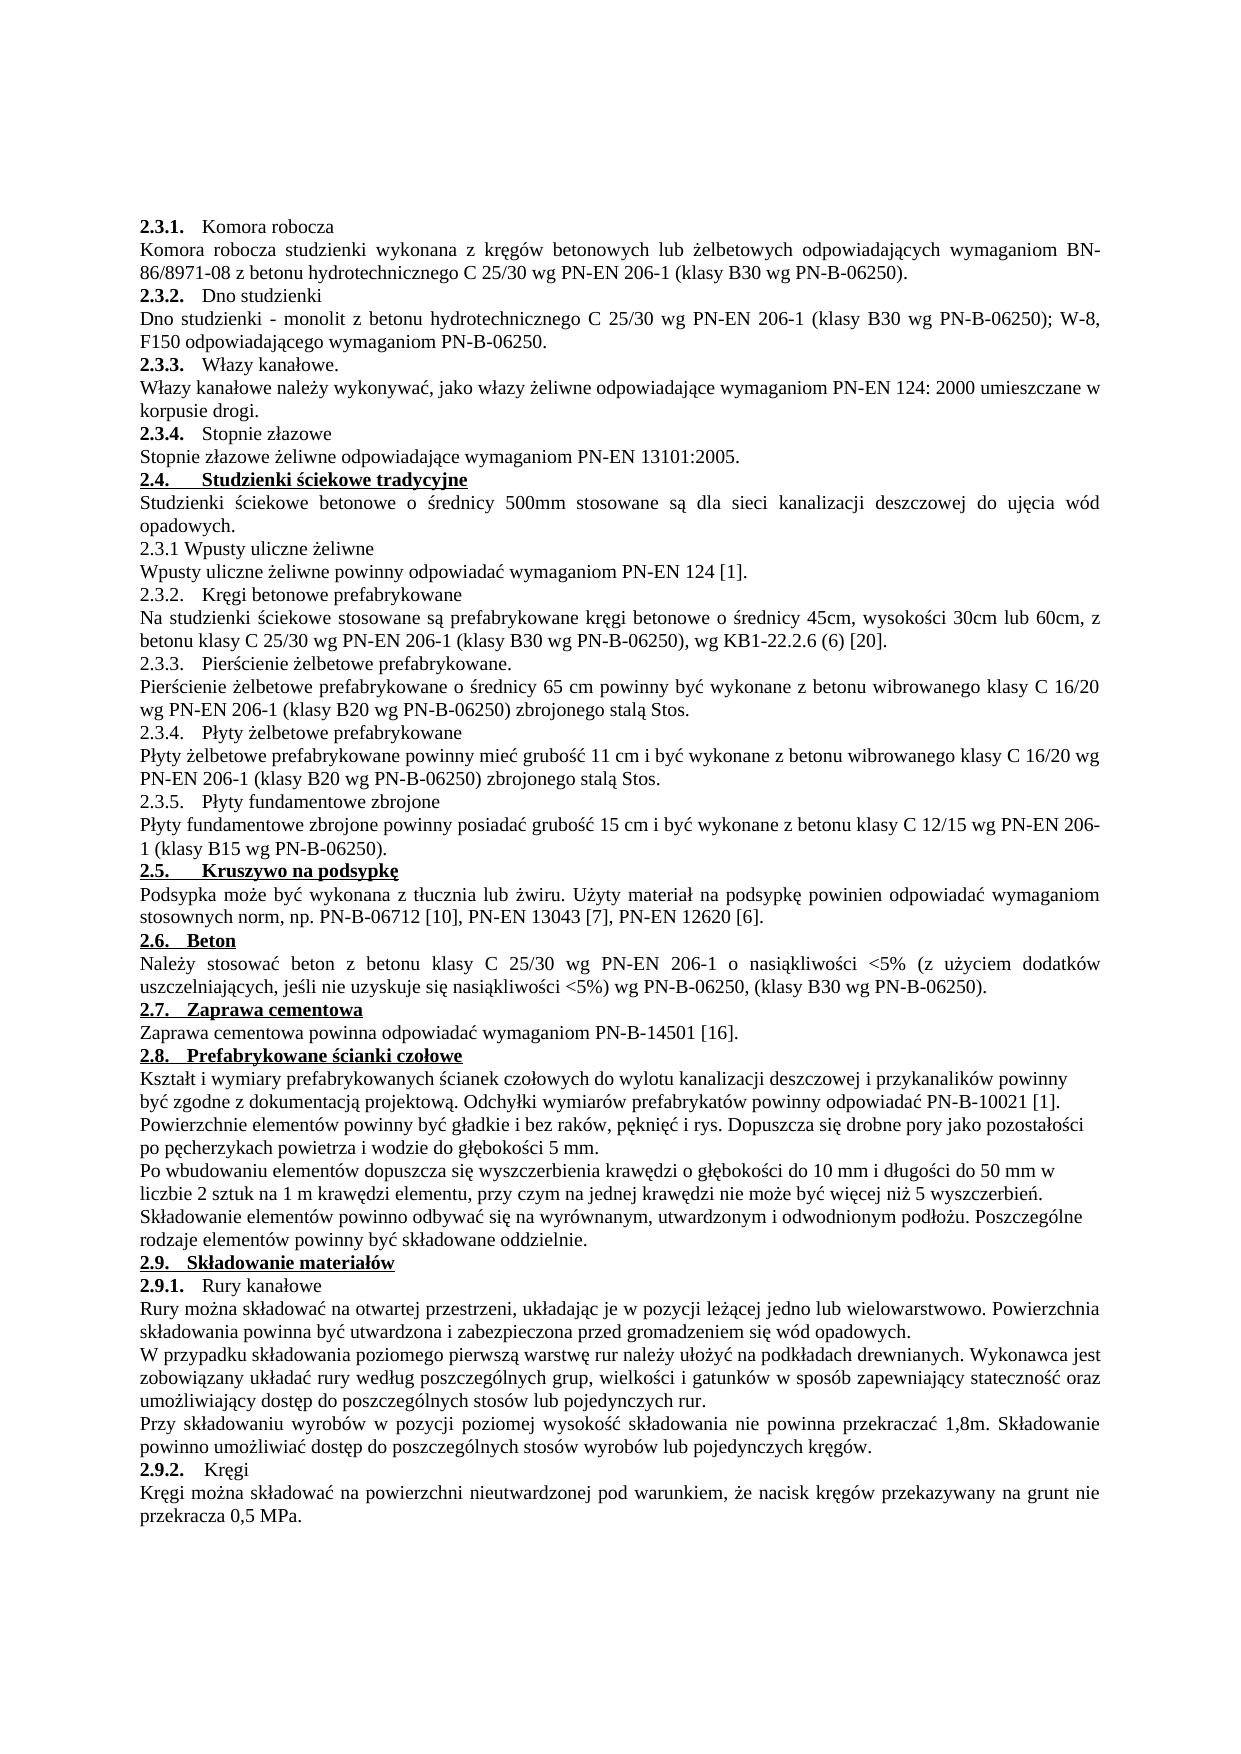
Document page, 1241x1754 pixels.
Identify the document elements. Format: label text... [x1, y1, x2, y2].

text Po wbudowaniu elementów dopuszcza się wyszczerbienia krawędzi o głębokości do 10 mm i długości do 50 mm w liczbie 2 sztuk na 1 m krawędzi elementu, przy czym na jednej krawędzi nie może być więcej niż 5 wyszczerbień. Składowanie elementów powinno odbywać się na wyrównanym, utwardzonym i odwodnionym podłożu. Poszczególne rodzaje elementów powinny być składowane oddzielnie. [139, 1159, 1102, 1251]
text Podsypka może być wykonana z tłucznia lub żwiru. Użyty materiał na podsypkę powinien odpowiadać wymaganiom stosownych norm, np. PN-B-06712 [10], PN-EN 13043 [7], PN-EN 12620 [6]. [139, 883, 1102, 929]
text Rury można składować na otwartej przestrzeni, układając je w pozycji leżącej jedno lub wielowarstwowo. Powierzchnia składowania powinna być utwardzona i zabezpieczona przed gromadzeniem się wód opadowych. [139, 1297, 1102, 1343]
list Rury kanałowe [139, 1274, 1102, 1297]
text Komora robocza studzienki wykonana z kręgów betonowych lub żelbetowych odpowiadających wymaganiom BN- 86/8971-08 z betonu hydrotechnicznego C 25/30 wg PN-EN 206-1 (klasy B30 wg PN-B-06250). [139, 238, 1102, 284]
text 2.3.1 Wpusty uliczne żeliwne [139, 537, 1102, 560]
text Przy składowaniu wyrobów w pozycji poziomej wysokość składowania nie powinna przekraczać 1,8m. Składowanie powinno umożliwiać dostęp do poszczególnych stosów wyrobów lub pojedynczych kręgów. [139, 1412, 1102, 1458]
list Kruszywo na podsypkę [139, 859, 1102, 883]
text Należy stosować beton z betonu klasy C 25/30 wg PN-EN 206-1 o nasiąkliwości <5% (z użyciem dodatków uszczelniających, jeśli nie uzyskuje się nasiąkliwości <5%) wg PN-B-06250, (klasy B30 wg PN-B-06250). [139, 952, 1102, 998]
text Wpusty uliczne żeliwne powinny odpowiadać wymaganiom PN-EN 124 [1]. [139, 560, 1102, 583]
list Składowanie materiałów [139, 1251, 1102, 1274]
list Studzienki ściekowe tradycyjne [139, 468, 1102, 491]
text Płyty żelbetowe prefabrykowane powinny mieć grubość 11 cm i być wykonane z betonu wibrowanego klasy C 16/20 wg PN-EN 206-1 (klasy B20 wg PN-B-06250) zbrojonego stalą Stos. [139, 744, 1102, 791]
text W przypadku składowania poziomego pierwszą warstwę rur należy ułożyć na podkładach drewnianych. Wykonawca jest zobowiązany układać rury według poszczególnych grup, wielkości i gatunków w sposób zapewniający stateczność oraz umożliwiający dostęp do poszczególnych stosów lub pojedynczych rur. [139, 1343, 1102, 1412]
list Płyty fundamentowe zbrojone [139, 791, 1102, 813]
text Kształt i wymiary prefabrykowanych ścianek czołowych do wylotu kanalizacji deszczowej i przykanalików powinny być zgodne z dokumentacją projektową. Odchyłki wymiarów prefabrykatów powinny odpowiadać PN-B-10021 [1]. Powierzchnie elementów powinny być gładkie i bez raków, pęknięć i rys. Dopuszcza się drobne pory jako pozostałości po pęcherzykach powietrza i wodzie do głębokości 5 mm. [139, 1067, 1102, 1159]
list Pierścienie żelbetowe prefabrykowane. [139, 652, 1102, 675]
list Kręgi betonowe prefabrykowane [139, 583, 1102, 606]
list Komora robocza [139, 215, 1102, 238]
text Kręgi można składować na powierzchni nieutwardzonej pod warunkiem, że nacisk kręgów przekazywany na grunt nie przekracza 0,5 MPa. [139, 1481, 1102, 1527]
text Płyty fundamentowe zbrojone powinny posiadać grubość 15 cm i być wykonane z betonu klasy C 12/15 wg PN-EN 206-1 (klasy B15 wg PN-B-06250). [139, 813, 1102, 859]
text Pierścienie żelbetowe prefabrykowane o średnicy 65 cm powinny być wykonane z betonu wibrowanego klasy C 16/20 wg PN-EN 206-1 (klasy B20 wg PN-B-06250) zbrojonego stalą Stos. [139, 675, 1102, 721]
text Na studzienki ściekowe stosowane są prefabrykowane kręgi betonowe o średnicy 45cm, wysokości 30cm lub 60cm, z betonu klasy C 25/30 wg PN-EN 206-1 (klasy B30 wg PN-B-06250), wg KB1-22.2.6 (6) [20]. [139, 606, 1102, 652]
list Stopnie złazowe [139, 422, 1102, 445]
list Kręgi [139, 1458, 1102, 1481]
list Dno studzienki [139, 284, 1102, 307]
list Płyty żelbetowe prefabrykowane [139, 721, 1102, 744]
list Prefabrykowane ścianki czołowe [139, 1044, 1102, 1067]
list Beton [139, 929, 1102, 952]
list Włazy kanałowe. [139, 353, 1102, 376]
text Stopnie złazowe żeliwne odpowiadające wymaganiom PN-EN 13101:2005. [139, 445, 1102, 468]
text Studzienki ściekowe betonowe o średnicy 500mm stosowane są dla sieci kanalizacji deszczowej do ujęcia wód opadowych. [139, 491, 1102, 537]
text Zaprawa cementowa powinna odpowiadać wymaganiom PN-B-14501 [16]. [139, 1021, 1102, 1044]
text Włazy kanałowe należy wykonywać, jako włazy żeliwne odpowiadające wymaganiom PN-EN 124: 2000 umieszczane w korpusie drogi. [139, 376, 1102, 422]
text Dno studzienki - monolit z betonu hydrotechnicznego C 25/30 wg PN-EN 206-1 (klasy B30 wg PN-B-06250); W-8, F150 odpowiadającego wymaganiom PN-B-06250. [139, 307, 1102, 353]
list Zaprawa cementowa [139, 998, 1102, 1021]
